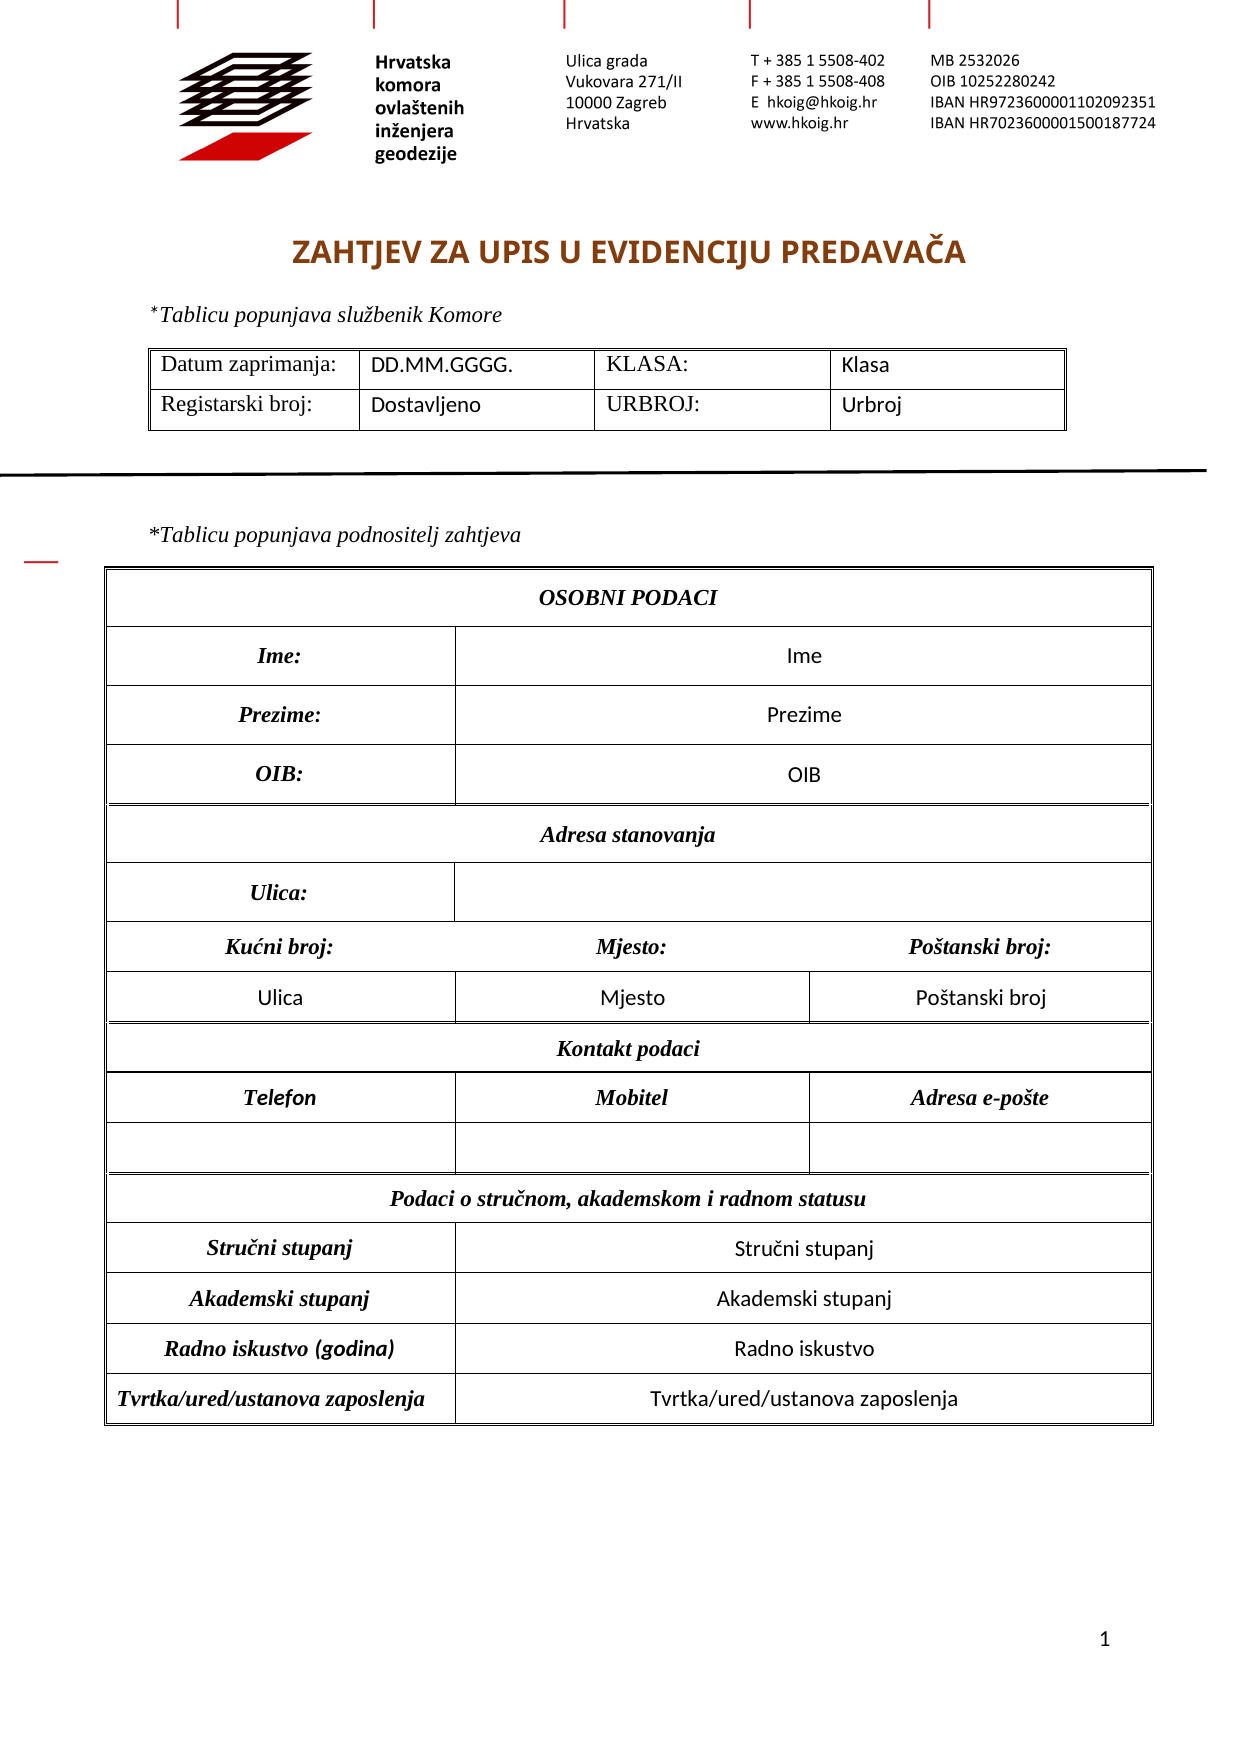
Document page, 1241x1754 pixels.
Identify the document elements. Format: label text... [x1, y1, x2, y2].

table_cell Adresa e-pošte [810, 1073, 1151, 1122]
table_cell Telefon [107, 1073, 455, 1122]
text *Tablicu popunjava službenik Komore [148, 301, 1110, 328]
table_cell URBROJ: [595, 390, 830, 430]
table_cell Poštanski broj: [809, 922, 1151, 971]
table_cell Podaci o stručnom, akademskom i radnom statusu [107, 1172, 1151, 1222]
table_cell Kontakt podaci [105, 1021, 1153, 1071]
subtitle ZAHTJEV ZA UPIS U EVIDENCIJU PREDAVAČA [148, 229, 1110, 272]
table_header Datum zaprimanja: [151, 351, 359, 389]
table_cell Stručni stupanj [107, 1223, 455, 1272]
table_cell [455, 863, 1151, 921]
table_cell Mjesto: [456, 922, 809, 971]
picture [24, 0, 1241, 1732]
table_cell OIB: [107, 745, 455, 803]
table_cell [810, 1123, 1151, 1172]
table_cell Ime: [107, 627, 455, 684]
table_header OSOBNI PODACI [107, 570, 1151, 626]
table_cell Mobitel [456, 1073, 809, 1122]
table_cell Akademski stupanj [107, 1273, 455, 1322]
table_cell Adresa stanovanja [107, 803, 1151, 862]
text *Tablicu popunjava podnositelj zahtjeva [148, 521, 1110, 548]
table_cell Radno iskustvo (godina) [107, 1324, 455, 1373]
table_cell Kućni broj: [107, 922, 456, 971]
table_cell Tvrtka/ured/ustanova zaposlenja [107, 1374, 455, 1423]
table_cell [456, 1123, 809, 1172]
table_cell Prezime: [107, 686, 455, 744]
table_cell Registarski broj: [151, 390, 359, 430]
table_cell [107, 1123, 455, 1172]
table_cell Ulica: [107, 863, 454, 921]
table_header KLASA: [595, 351, 830, 389]
